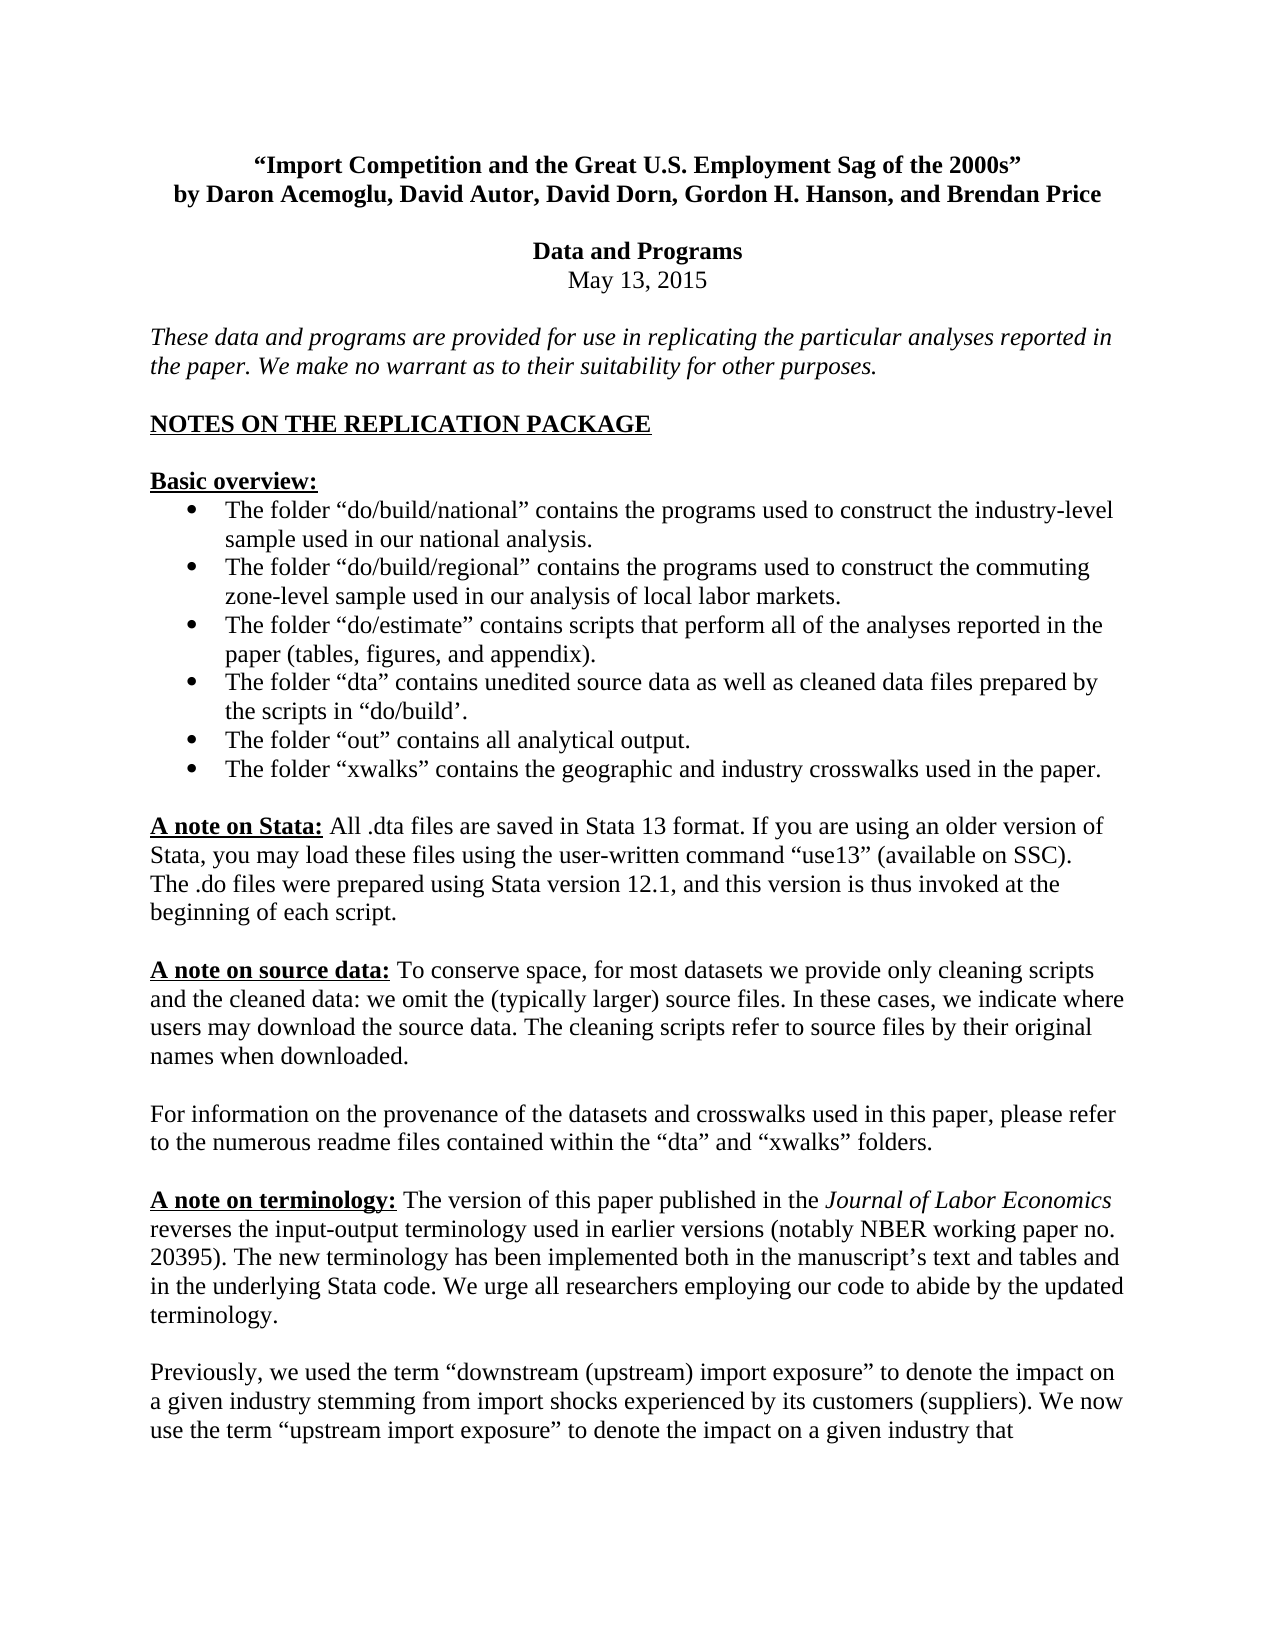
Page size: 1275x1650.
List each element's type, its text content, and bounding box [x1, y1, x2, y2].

text For information on the provenance of the datasets and crosswalks used in this paper, please refer to the numerous readme files contained within the “dta” and “xwalks” folders. [150, 1099, 1125, 1156]
text These data and programs are provided for use in replicating the particular analyses reported in the paper. We make no warrant as to their suitability for other purposes. [150, 322, 1125, 380]
text A note on source data: To conserve space, for most datasets we provide only cleaning scripts and the cleaned data: we omit the (typically larger) source files. In these cases, we indicate where users may download the source data. The cleaning scripts refer to source files by their original names when downloaded. [150, 955, 1125, 1070]
list The folder “do/build/regional” contains the programs used to construct the commuting zone-level sample used in our analysis of local labor markets. [187, 552, 1125, 610]
list The folder “do/build/national” contains the programs used to construct the industry-level sample used in our national analysis. [187, 495, 1125, 552]
text “Import Competition and the Great U.S. Employment Sag of the 2000s” [150, 150, 1125, 179]
text May 13, 2015 [150, 265, 1125, 294]
text A note on Stata: All .dta files are saved in Stata 13 format. If you are using an older version of Stata, you may load these files using the user-written command “use13” (available on SSC). The .do files were prepared using Stata version 12.1, and this version is thus invoked at the beginning of each script. [150, 811, 1125, 926]
text NOTES ON THE REPLICATION PACKAGE [150, 409, 1125, 437]
list The folder “dta” contains unedited source data as well as cleaned data files prepared by the scripts in “do/build’. [187, 667, 1125, 725]
list The folder “out” contains all analytical output. [187, 725, 1125, 754]
text A note on terminology: The version of this paper published in the Journal of Labor Economics reverses the input-output terminology used in earlier versions (notably NBER working paper no. 20395). The new terminology has been implemented both in the manuscript’s text and tables and in the underlying Stata code. We urge all researchers employing our code to abide by the updated terminology. [150, 1185, 1125, 1329]
text Basic overview: [150, 466, 1125, 495]
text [150, 1357, 1125, 1444]
text Data and Programs [150, 236, 1125, 265]
list The folder “xwalks” contains the geographic and industry crosswalks used in the paper. [187, 754, 1125, 782]
list The folder “do/estimate” contains scripts that perform all of the analyses reported in the paper (tables, figures, and appendix). [187, 610, 1125, 667]
text by Daron Acemoglu, David Autor, David Dorn, Gordon H. Hanson, and Brendan Price [150, 179, 1125, 207]
